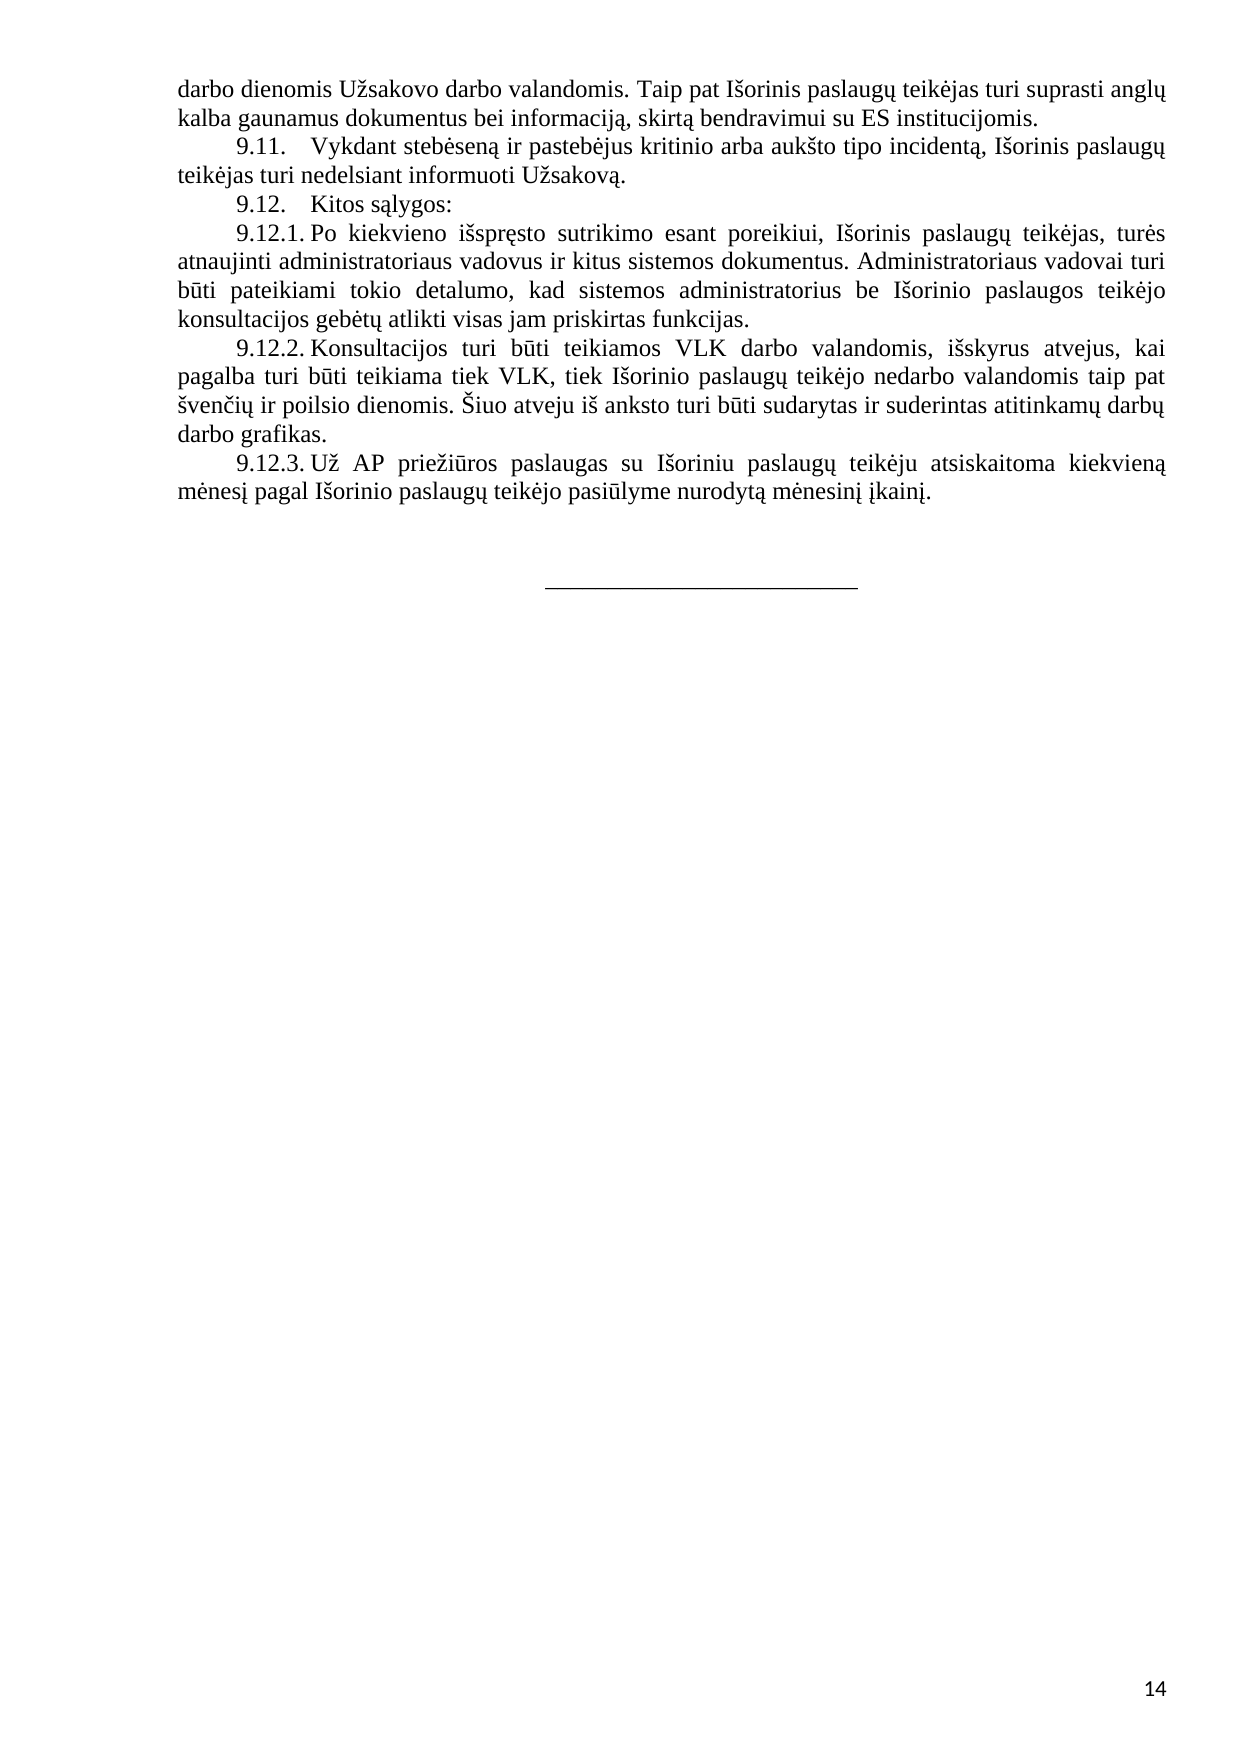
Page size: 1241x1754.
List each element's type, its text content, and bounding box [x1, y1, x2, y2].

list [177, 74, 1166, 131]
list Konsultacijos turi būti teikiamos VLK darbo valandomis, išskyrus atvejus, kai pagalba turi būti teikiama tiek VLK, tiek Išorinio paslaugų teikėjo nedarbo valandomis taip pat švenčių ir poilsio dienomis. Šiuo atveju iš anksto turi būti sudarytas ir suderintas atitinkamų darbų darbo grafikas. [177, 333, 1166, 448]
list Už AP priežiūros paslaugas su Išoriniu paslaugų teikėju atsiskaitoma kiekvieną mėnesį pagal Išorinio paslaugų teikėjo pasiūlyme nurodytą mėnesinį įkainį. [177, 448, 1166, 505]
list Kitos sąlygos: [177, 189, 1166, 218]
list _________________________ [177, 563, 1166, 591]
list Po kiekvieno išspręsto sutrikimo esant poreikiui, Išorinis paslaugų teikėjas, turės atnaujinti administratoriaus vadovus ir kitus sistemos dokumentus. Administratoriaus vadovai turi būti pateikiami tokio detalumo, kad sistemos administratorius be Išorinio paslaugos teikėjo konsultacijos gebėtų atlikti visas jam priskirtas funkcijas. [177, 218, 1166, 333]
list Vykdant stebėseną ir pastebėjus kritinio arba aukšto tipo incidentą, Išorinis paslaugų teikėjas turi nedelsiant informuoti Užsakovą. [177, 131, 1166, 189]
